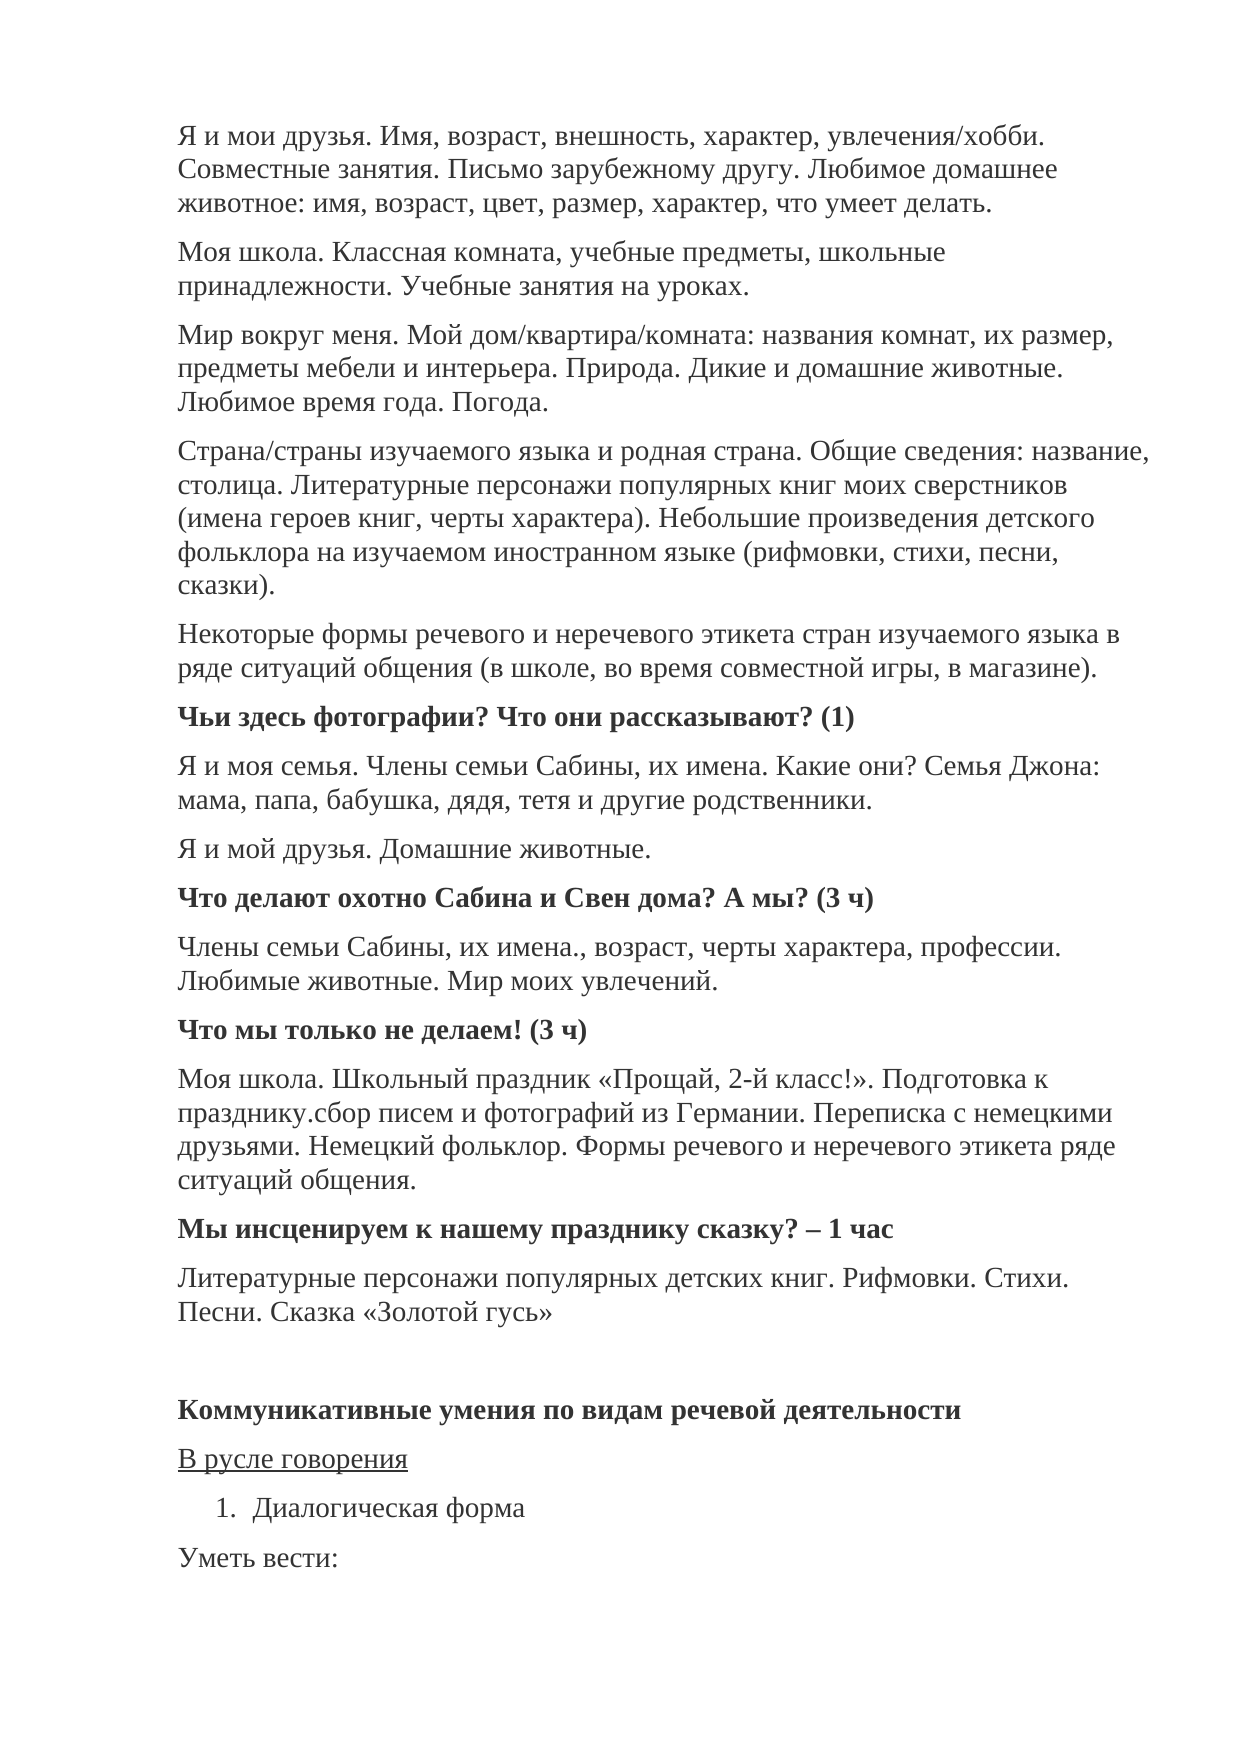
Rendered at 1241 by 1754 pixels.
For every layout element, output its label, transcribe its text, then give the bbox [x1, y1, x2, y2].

text Что делают охотно Сабина и Свен дома? А мы? (3 ч) [177, 880, 1152, 914]
text Я и моя семья. Члены семьи Сабины, их имена. Какие они? Семья Джона: мама, папа, бабушка, дядя, тетя и другие родственники. [177, 748, 1152, 816]
text Некоторые формы речевого и неречевого этикета стран изучаемого языка в ряде ситуаций общения (в школе, во время совместной игры, в магазине). [177, 617, 1152, 684]
text Члены семьи Сабины, их имена., возраст, черты характера, профессии. Любимые животные. Мир моих увлечений. [177, 929, 1152, 997]
text Чьи здесь фотографии? Что они рассказывают? (1) [177, 699, 1152, 733]
text Я и мои друзья. Имя, возраст, внешность, характер, увлечения/хобби. Совместные занятия. Письмо зарубежному другу. Любимое домашнее животное: имя, возраст, цвет, размер, характер, что умеет делать. [177, 118, 1152, 219]
text Уметь вести: [177, 1540, 1152, 1573]
text Я и мой друзья. Домашние животные. [177, 831, 1152, 865]
text Что мы только не делаем! (3 ч) [177, 1012, 1152, 1046]
text Моя школа. Классная комната, учебные предметы, школьные принадлежности. Учебные занятия на уроках. [177, 234, 1152, 301]
list Диалогическая форма [215, 1491, 1152, 1524]
text Страна/страны изучаемого языка и родная страна. Общие сведения: название, столица. Литературные персонажи популярных книг моих сверстников (имена героев книг, черты характера). Небольшие произведения детского фольклора на изучаемом иностранном языке (рифмовки, стихи, песни, сказки). [177, 433, 1152, 601]
text Коммуникативные умения по видам речевой деятельности [177, 1392, 1152, 1426]
text Мир вокруг меня. Мой дом/квартира/комната: названия комнат, их размер, предметы мебели и интерьера. Природа. Дикие и домашние животные. Любимое время года. Погода. [177, 317, 1152, 418]
text Моя школа. Школьный праздник «Прощай, 2-й класс!». Подготовка к празднику.сбор писем и фотографий из Германии. Переписка с немецкими друзьями. Немецкий фольклор. Формы речевого и неречевого этикета ряде ситуаций общения. [177, 1061, 1152, 1196]
text В русле говорения [177, 1441, 1152, 1475]
text Мы инсценируем к нашему празднику сказку? – 1 час [177, 1211, 1152, 1245]
text Литературные персонажи популярных детских книг. Рифмовки. Стихи. Песни. Сказка «Золотой гусь» [177, 1260, 1152, 1327]
